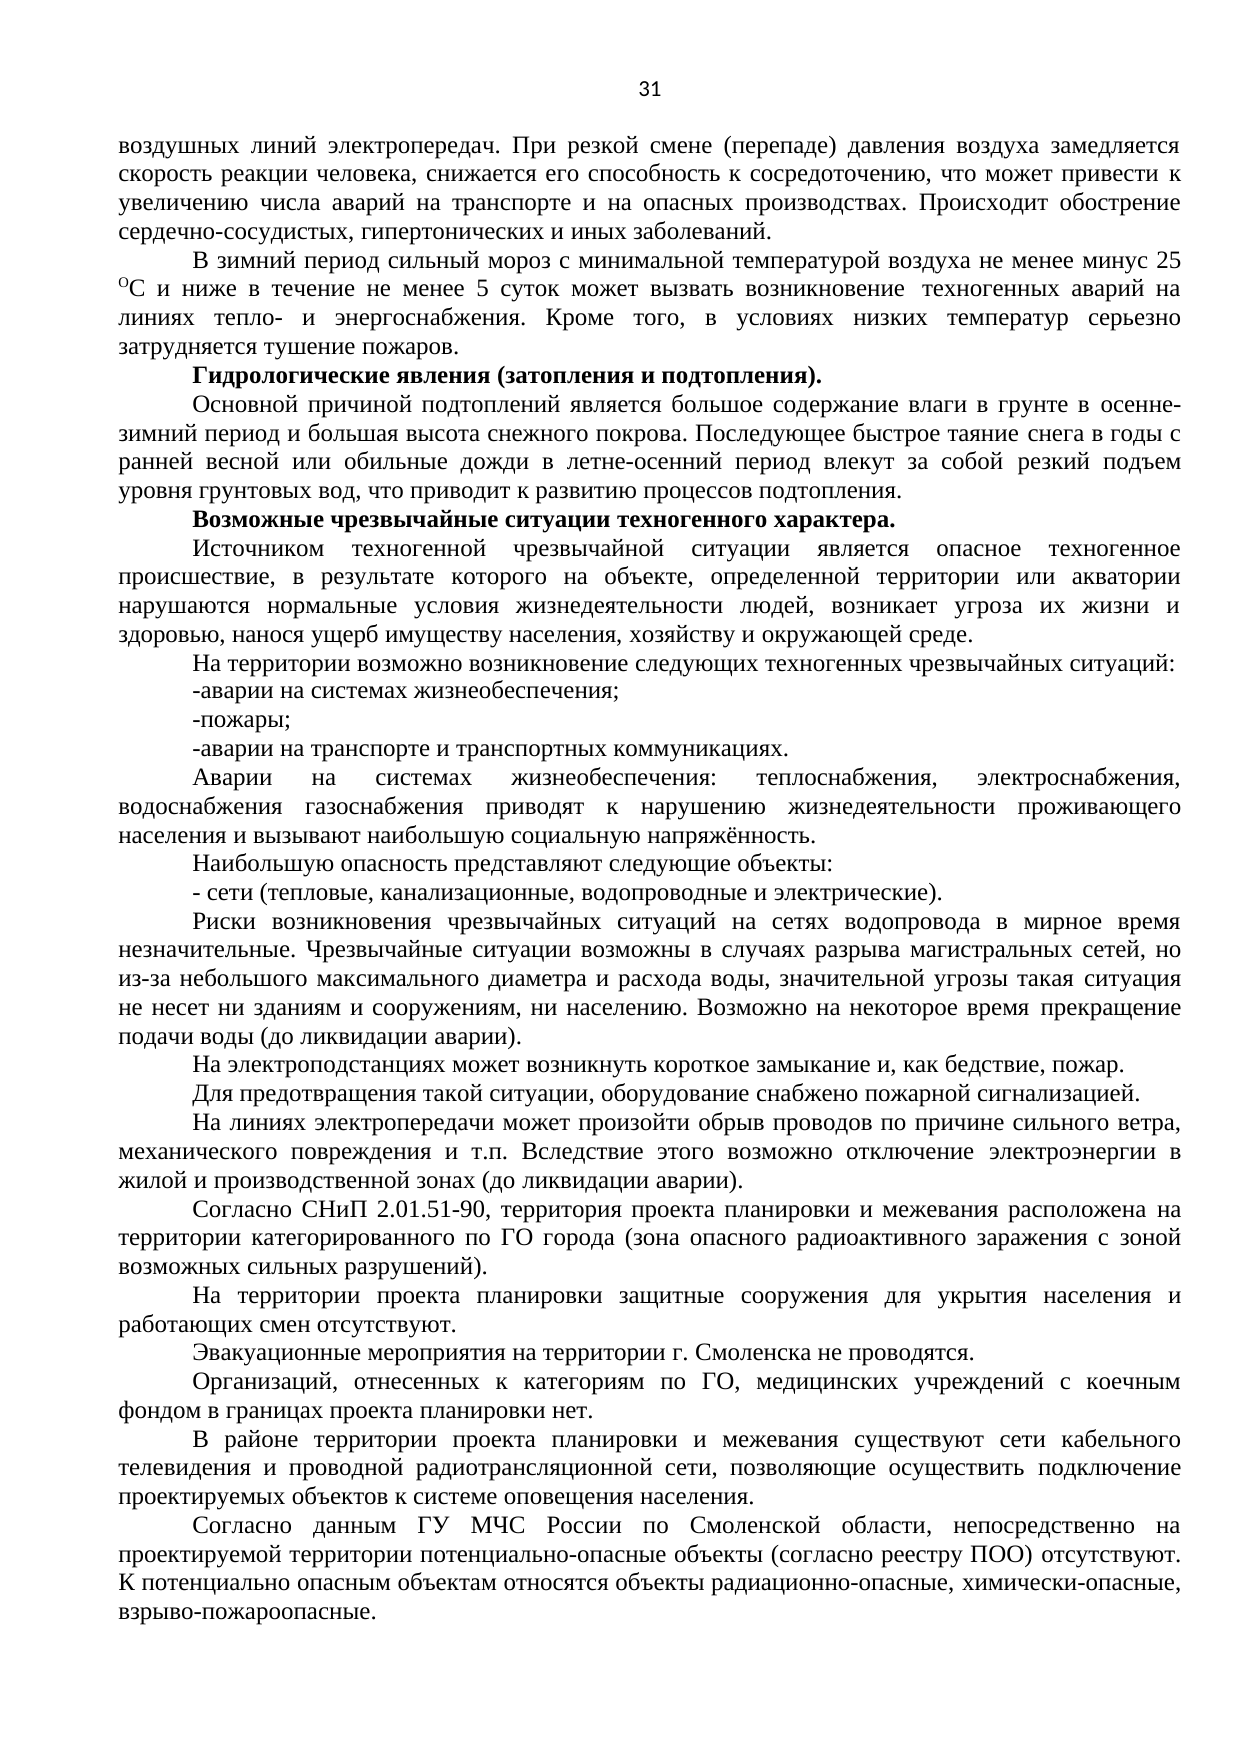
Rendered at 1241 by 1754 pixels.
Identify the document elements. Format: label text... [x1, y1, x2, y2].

text -аварии на системах жизнеобеспечения; [118, 676, 1181, 705]
text Согласно данным ГУ МЧС России по Смоленской области, непосредственно на проектируемой территории потенциально-опасные объекты (согласно реестру ПОО) отсутствуют. К потенциально опасным объектам относятся объекты радиационно-опасные, химически-опасные, взрыво-пожароопасные. [118, 1510, 1181, 1625]
text В зимний период сильный мороз с минимальной температурой воздуха не менее минус 25 ОС и ниже в течение не менее 5 суток может вызвать возникновение техногенных аварий на линиях тепло- и энергоснабжения. Кроме того, в условиях низких температур серьезно затрудняется тушение пожаров. [118, 245, 1181, 360]
text На электроподстанциях может возникнуть короткое замыкание и, как бедствие, пожар. [118, 1050, 1181, 1078]
text Согласно СНиП 2.01.51-90, территория проекта планировки и межевания расположена на территории категорированного по ГО города (зона опасного радиоактивного заражения с зоной возможных сильных разрушений). [118, 1194, 1181, 1280]
text На территории возможно возникновение следующих техногенных чрезвычайных ситуаций: [118, 648, 1181, 676]
text Источником техногенной чрезвычайной ситуации является опасное техногенное происшествие, в результате которого на объекте, определенной территории или акватории нарушаются нормальные условия жизнедеятельности людей, возникает угроза их жизни и здоровью, нанося ущерб имуществу населения, хозяйству и окружающей среде. [118, 533, 1181, 648]
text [118, 130, 1181, 245]
text Эвакуационные мероприятия на территории г. Смоленска не проводятся. [118, 1337, 1181, 1366]
text Организаций, отнесенных к категориям по ГО, медицинских учреждений с коечным фондом в границах проекта планировки нет. [118, 1366, 1181, 1424]
text Основной причиной подтоплений является большое содержание влаги в грунте в осенне-зимний период и большая высота снежного покрова. Последующее быстрое таяние снега в годы с ранней весной или обильные дожди в летне-осенний период влекут за собой резкий подъем уровня грунтовых вод, что приводит к развитию процессов подтопления. [118, 389, 1181, 504]
text Возможные чрезвычайные ситуации техногенного характера. [118, 504, 1181, 533]
text Наибольшую опасность представляют следующие объекты: [118, 848, 1181, 877]
text На территории проекта планировки защитные сооружения для укрытия населения и работающих смен отсутствуют. [118, 1280, 1181, 1337]
text Гидрологические явления (затопления и подтопления). [118, 360, 1181, 389]
text -пожары; [118, 705, 1181, 733]
text Риски возникновения чрезвычайных ситуаций на сетях водопровода в мирное время незначительные. Чрезвычайные ситуации возможны в случаях разрыва магистральных сетей, но из-за небольшого максимального диаметра и расхода воды, значительной угрозы такая ситуация не несет ни зданиям и сооружениям, ни населению. Возможно на некоторое время прекращение подачи воды (до ликвидации аварии). [118, 906, 1181, 1049]
text На линиях электропередачи может произойти обрыв проводов по причине сильного ветра, механического повреждения и т.п. Вследствие этого возможно отключение электроэнергии в жилой и производственной зонах (до ликвидации аварии). [118, 1107, 1181, 1194]
text -аварии на транспорте и транспортных коммуникациях. [118, 733, 1181, 762]
text Для предотвращения такой ситуации, оборудование снабжено пожарной сигнализацией. [118, 1078, 1181, 1107]
text В районе территории проекта планировки и межевания существуют сети кабельного телевидения и проводной радиотрансляционной сети, позволяющие осуществить подключение проектируемых объектов к системе оповещения населения. [118, 1424, 1181, 1510]
text Аварии на системах жизнеобеспечения: теплоснабжения, электроснабжения, водоснабжения газоснабжения приводят к нарушению жизнедеятельности проживающего населения и вызывают наибольшую социальную напряжённость. [118, 762, 1181, 848]
text - сети (тепловые, канализационные, водопроводные и электрические). [118, 877, 1181, 906]
